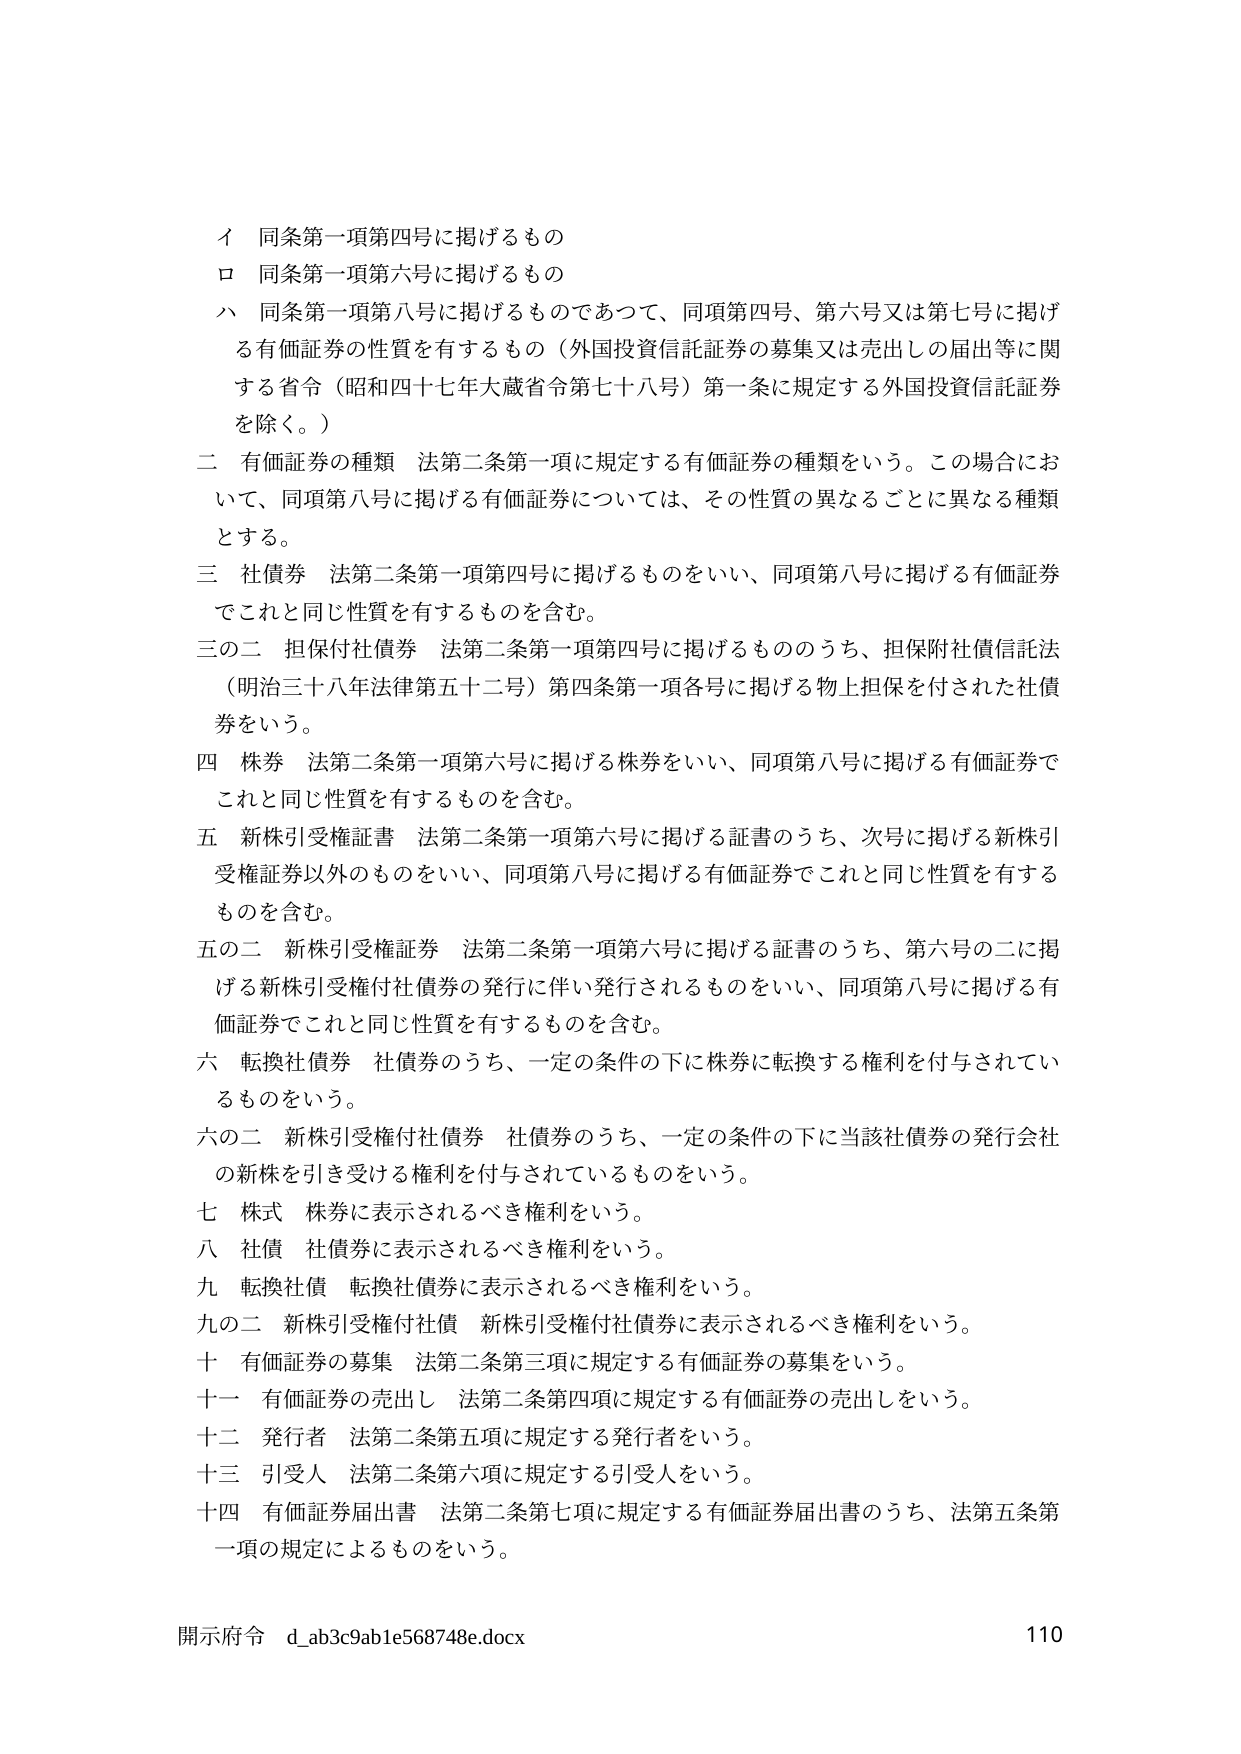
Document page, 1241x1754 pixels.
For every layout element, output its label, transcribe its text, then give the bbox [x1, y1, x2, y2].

text 二 有価証券の種類 法第二条第一項に規定する有価証券の種類をいう。この場合において、同項第八号に掲げる有価証券については、その性質の異なるごとに異なる種類とする。 [196, 442, 1063, 554]
text 十一 有価証券の売出し 法第二条第四項に規定する有価証券の売出しをいう。 [196, 1379, 1063, 1417]
text 十二 発行者 法第二条第五項に規定する発行者をいう。 [196, 1417, 1063, 1454]
text 三 社債券 法第二条第一項第四号に掲げるものをいい、同項第八号に掲げる有価証券でこれと同じ性質を有するものを含む。 [196, 554, 1063, 629]
text ハ 同条第一項第八号に掲げるものであつて、同項第四号、第六号又は第七号に掲げる有価証券の性質を有するもの（外国投資信託証券の募集又は売出しの届出等に関する省令（昭和四十七年大蔵省令第七十八号）第一条に規定する外国投資信託証券を除く。） [215, 292, 1063, 442]
text 五 新株引受権証書 法第二条第一項第六号に掲げる証書のうち、次号に掲げる新株引受権証券以外のものをいい、同項第八号に掲げる有価証券でこれと同じ性質を有するものを含む。 [196, 817, 1063, 929]
text 十四 有価証券届出書 法第二条第七項に規定する有価証券届出書のうち、法第五条第一項の規定によるものをいう。 [196, 1492, 1063, 1567]
text 六 転換社債券 社債券のうち、一定の条件の下に株券に転換する権利を付与されているものをいう。 [196, 1042, 1063, 1117]
text 八 社債 社債券に表示されるべき権利をいう。 [196, 1229, 1063, 1267]
text ロ 同条第一項第六号に掲げるもの [215, 254, 1063, 292]
text 六の二 新株引受権付社債券 社債券のうち、一定の条件の下に当該社債券の発行会社の新株を引き受ける権利を付与されているものをいう。 [196, 1117, 1063, 1192]
text 九 転換社債 転換社債券に表示されるべき権利をいう。 [196, 1267, 1063, 1304]
text 十三 引受人 法第二条第六項に規定する引受人をいう。 [196, 1454, 1063, 1492]
text 九の二 新株引受権付社債 新株引受権付社債券に表示されるべき権利をいう。 [196, 1304, 1063, 1342]
text 五の二 新株引受権証券 法第二条第一項第六号に掲げる証書のうち、第六号の二に掲げる新株引受権付社債券の発行に伴い発行されるものをいい、同項第八号に掲げる有価証券でこれと同じ性質を有するものを含む。 [196, 929, 1063, 1042]
text 七 株式 株券に表示されるべき権利をいう。 [196, 1192, 1063, 1229]
text 十 有価証券の募集 法第二条第三項に規定する有価証券の募集をいう。 [196, 1342, 1063, 1379]
text 四 株券 法第二条第一項第六号に掲げる株券をいい、同項第八号に掲げる有価証券でこれと同じ性質を有するものを含む。 [196, 742, 1063, 817]
text 三の二 担保付社債券 法第二条第一項第四号に掲げるもののうち、担保附社債信託法（明治三十八年法律第五十二号）第四条第一項各号に掲げる物上担保を付された社債券をいう。 [196, 629, 1063, 742]
text イ 同条第一項第四号に掲げるもの [215, 217, 1063, 254]
